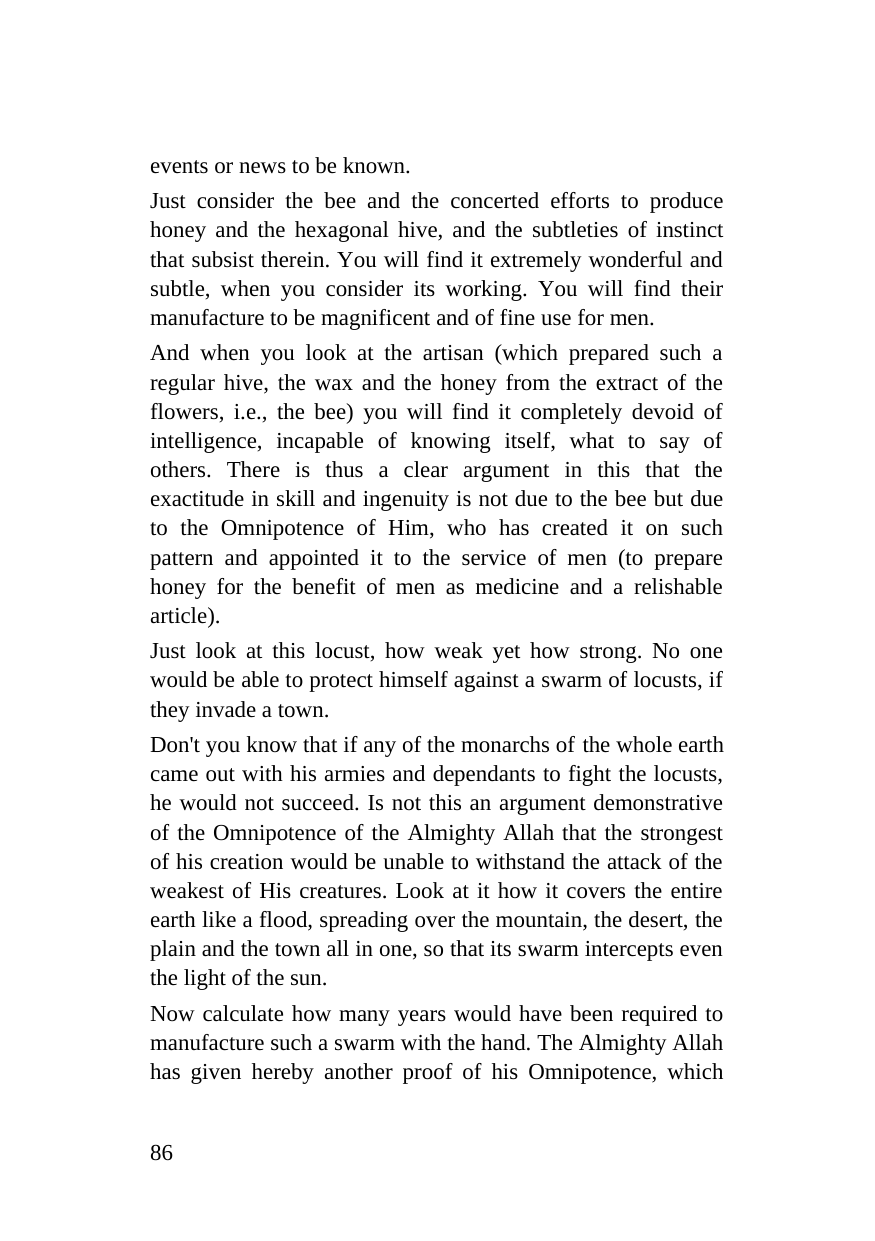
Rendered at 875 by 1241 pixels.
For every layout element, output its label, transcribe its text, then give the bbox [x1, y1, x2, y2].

text Just look at this locust, how weak yet how strong. No one would be able to protect himself against a swarm of locusts, if they invade a town. [150, 635, 724, 723]
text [150, 998, 724, 1085]
text Don't you know that if any of the monarchs of the whole earth came out with his armies and dependants to fight the locusts, he would not succeed. Is not this an argument demonstrative of the Omnipotence of the Almighty Allah that the strongest of his creation would be unable to withstand the attack of the weakest of His creatures. Look at it how it covers the entire earth like a flood, spreading over the mountain, the desert, the plain and the town all in one, so that its swarm intercepts even the light of the sun. [150, 729, 724, 992]
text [150, 150, 724, 179]
text Just consider the bee and the concerted efforts to produce honey and the hexagonal hive, and the subtleties of instinct that subsist therein. You will find it extremely wonderful and subtle, when you consider its working. You will find their manufacture to be magnificent and of fine use for men. [150, 185, 724, 331]
text And when you look at the artisan (which prepared such a regular hive, the wax and the honey from the extract of the flowers, i.e., the bee) you will find it completely devoid of intelligence, incapable of knowing itself, what to say of others. There is thus a clear argument in this that the exactitude in skill and ingenuity is not due to the bee but due to the Omnipotence of Him, who has created it on such pattern and appointed it to the service of men (to prepare honey for the benefit of men as medicine and a relishable article). [150, 337, 724, 629]
